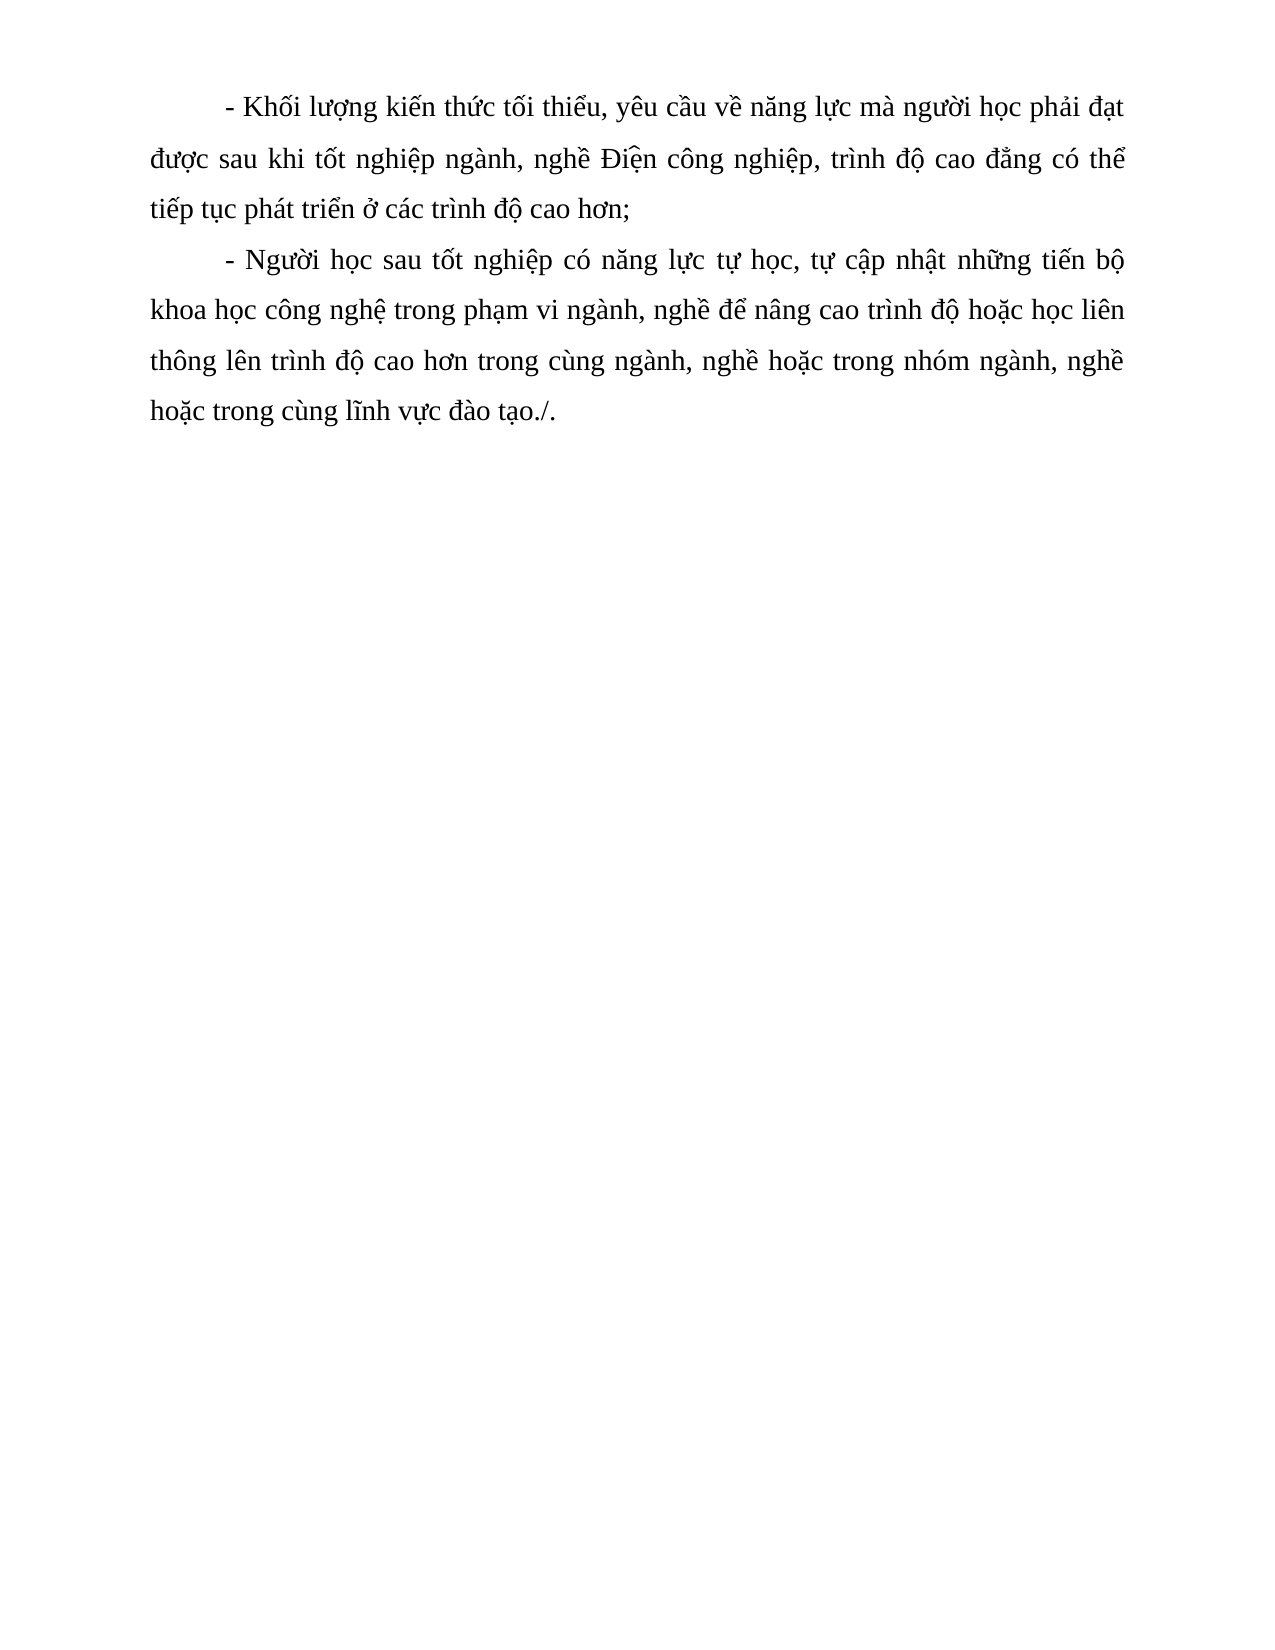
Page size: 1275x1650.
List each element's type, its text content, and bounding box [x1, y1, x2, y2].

text - Khối lượng kiến thức tối thiểu, yêu cầu về năng lực mà người học phải đạt được sau khi tốt nghiệp ngành, nghề Điện công nghiệp, trình độ cao đẳng có thể tiếp tục phát triển ở các trình độ cao hơn; [150, 89, 1125, 225]
text - Người học sau tốt nghiệp có năng lực tự học, tự cập nhật những tiến bộ khoa học công nghệ trong phạm vi ngành, nghề để nâng cao trình độ hoặc học liên thông lên trình độ cao hơn trong cùng ngành, nghề hoặc trong nhóm ngành, nghề hoặc trong cùng lĩnh vực đào tạo./. [150, 242, 1125, 426]
